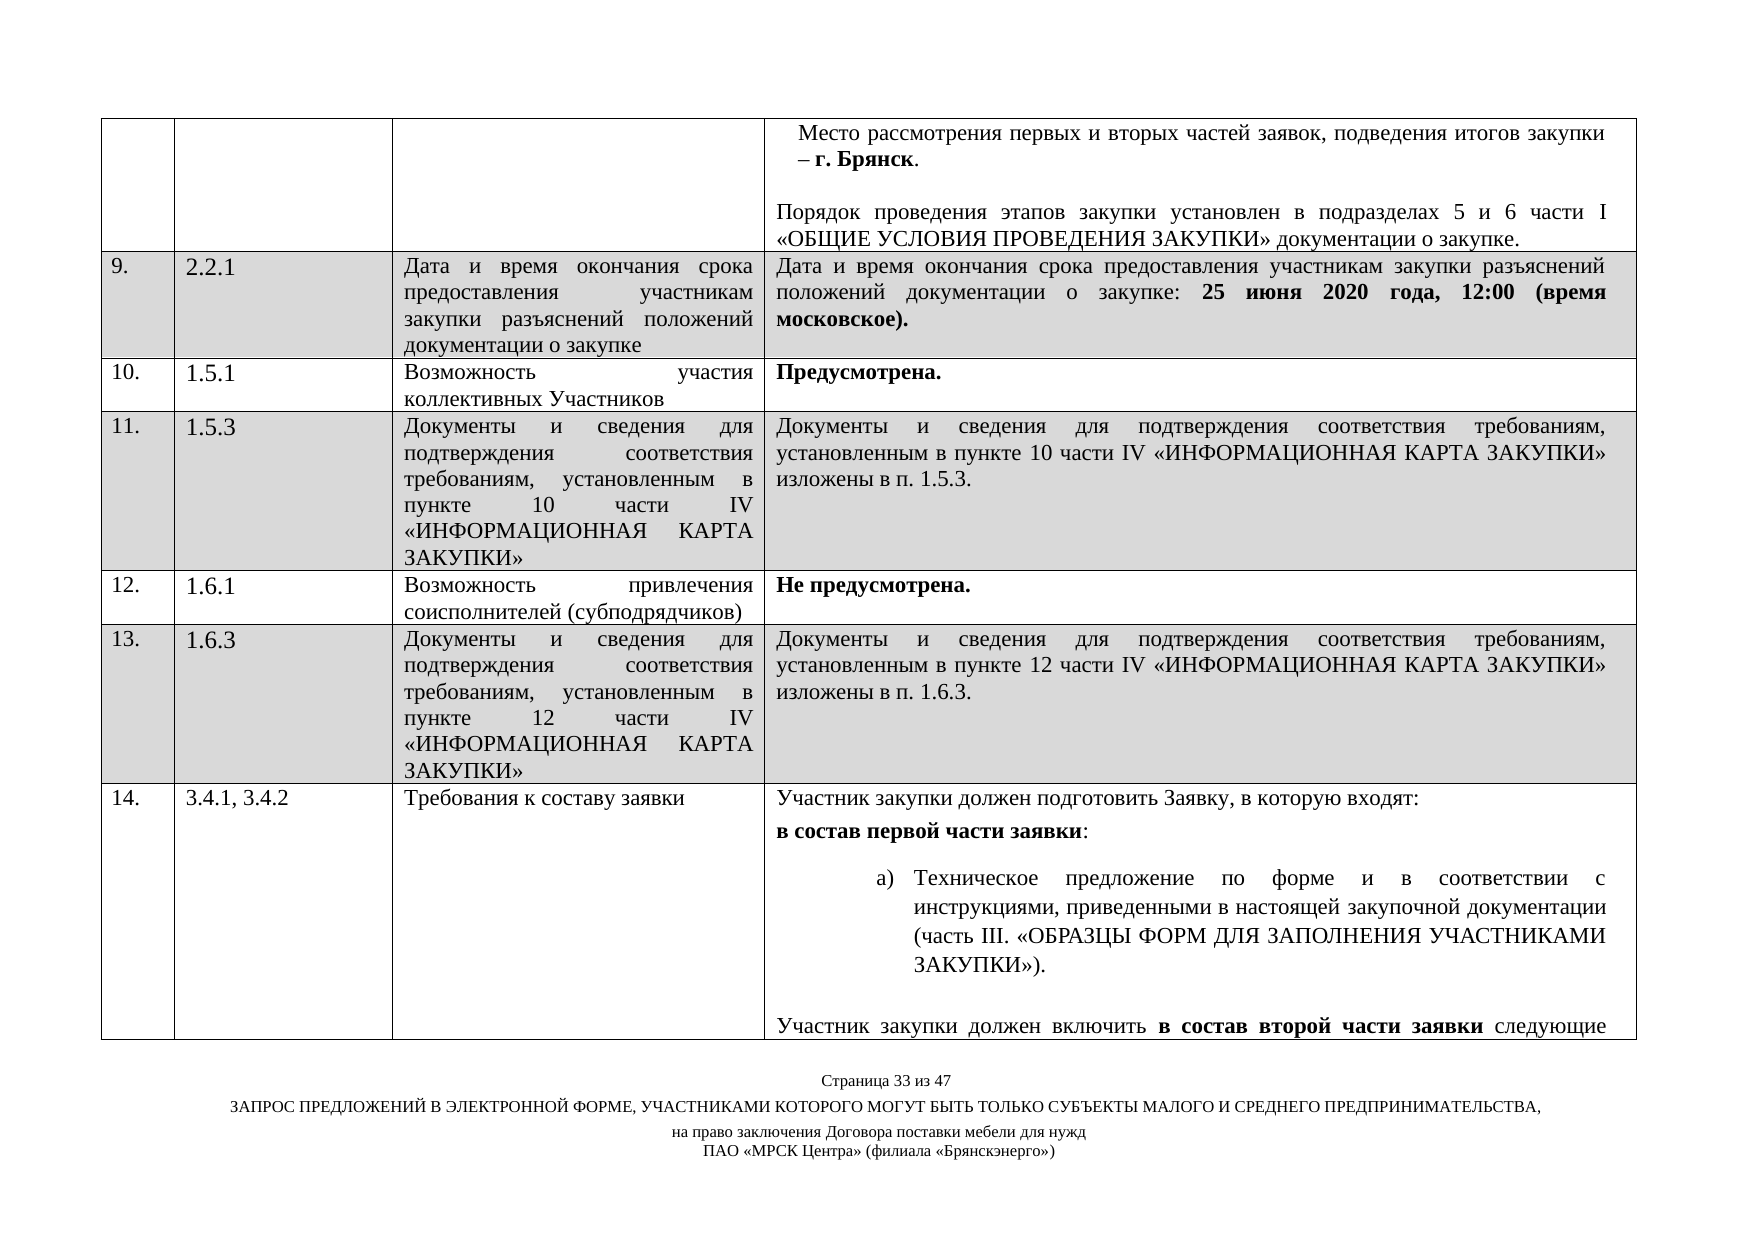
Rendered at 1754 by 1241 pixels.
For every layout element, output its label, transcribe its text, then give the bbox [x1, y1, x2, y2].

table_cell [175, 119, 392, 251]
table_cell 1.5.3 [175, 412, 392, 570]
table_cell Возможность участия коллективных Участников [393, 359, 764, 411]
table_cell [765, 119, 1636, 251]
table_cell [102, 412, 174, 570]
table_cell Не предусмотрена. [765, 571, 1636, 624]
table_cell Документы и сведения для подтверждения соответствия требованиям, установленным в пункте 12 части IV «ИНФОРМАЦИОННАЯ КАРТА ЗАКУПКИ» изложены в п. 1.6.3. [765, 625, 1636, 783]
table_cell Документы и сведения для подтверждения соответствия требованиям, установленным в пункте 10 части IV «ИНФОРМАЦИОННАЯ КАРТА ЗАКУПКИ» [393, 412, 764, 570]
table_cell [102, 119, 174, 251]
table_cell 1.5.1 [175, 359, 392, 411]
table_cell [102, 571, 174, 624]
table_cell [102, 252, 174, 357]
table_cell 1.6.1 [175, 571, 392, 624]
table_cell Документы и сведения для подтверждения соответствия требованиям, установленным в пункте 12 части IV «ИНФОРМАЦИОННАЯ КАРТА ЗАКУПКИ» [393, 625, 764, 783]
table_cell Дата и время окончания срока предоставления участникам закупки разъяснений положений документации о закупке: 25 июня 2020 года, 12:00 (время московское). [765, 252, 1636, 357]
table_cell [393, 119, 764, 251]
table_cell 1.6.3 [175, 625, 392, 783]
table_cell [393, 784, 764, 1039]
table_cell [102, 784, 174, 1039]
table_cell [102, 359, 174, 411]
table_cell Дата и время окончания срока предоставления участникам закупки разъяснений положений документации о закупке [393, 252, 764, 357]
table_cell [102, 625, 174, 783]
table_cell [765, 784, 1636, 1039]
table_cell Возможность привлечения соисполнителей (субподрядчиков) [393, 571, 764, 624]
table_cell Документы и сведения для подтверждения соответствия требованиям, установленным в пункте 10 части IV «ИНФОРМАЦИОННАЯ КАРТА ЗАКУПКИ» изложены в п. 1.5.3. [765, 412, 1636, 570]
table_cell 3.4.1, 3.4.2 [175, 784, 392, 1039]
table_cell Предусмотрена. [765, 359, 1636, 411]
table_cell 2.2.1 [175, 252, 392, 357]
